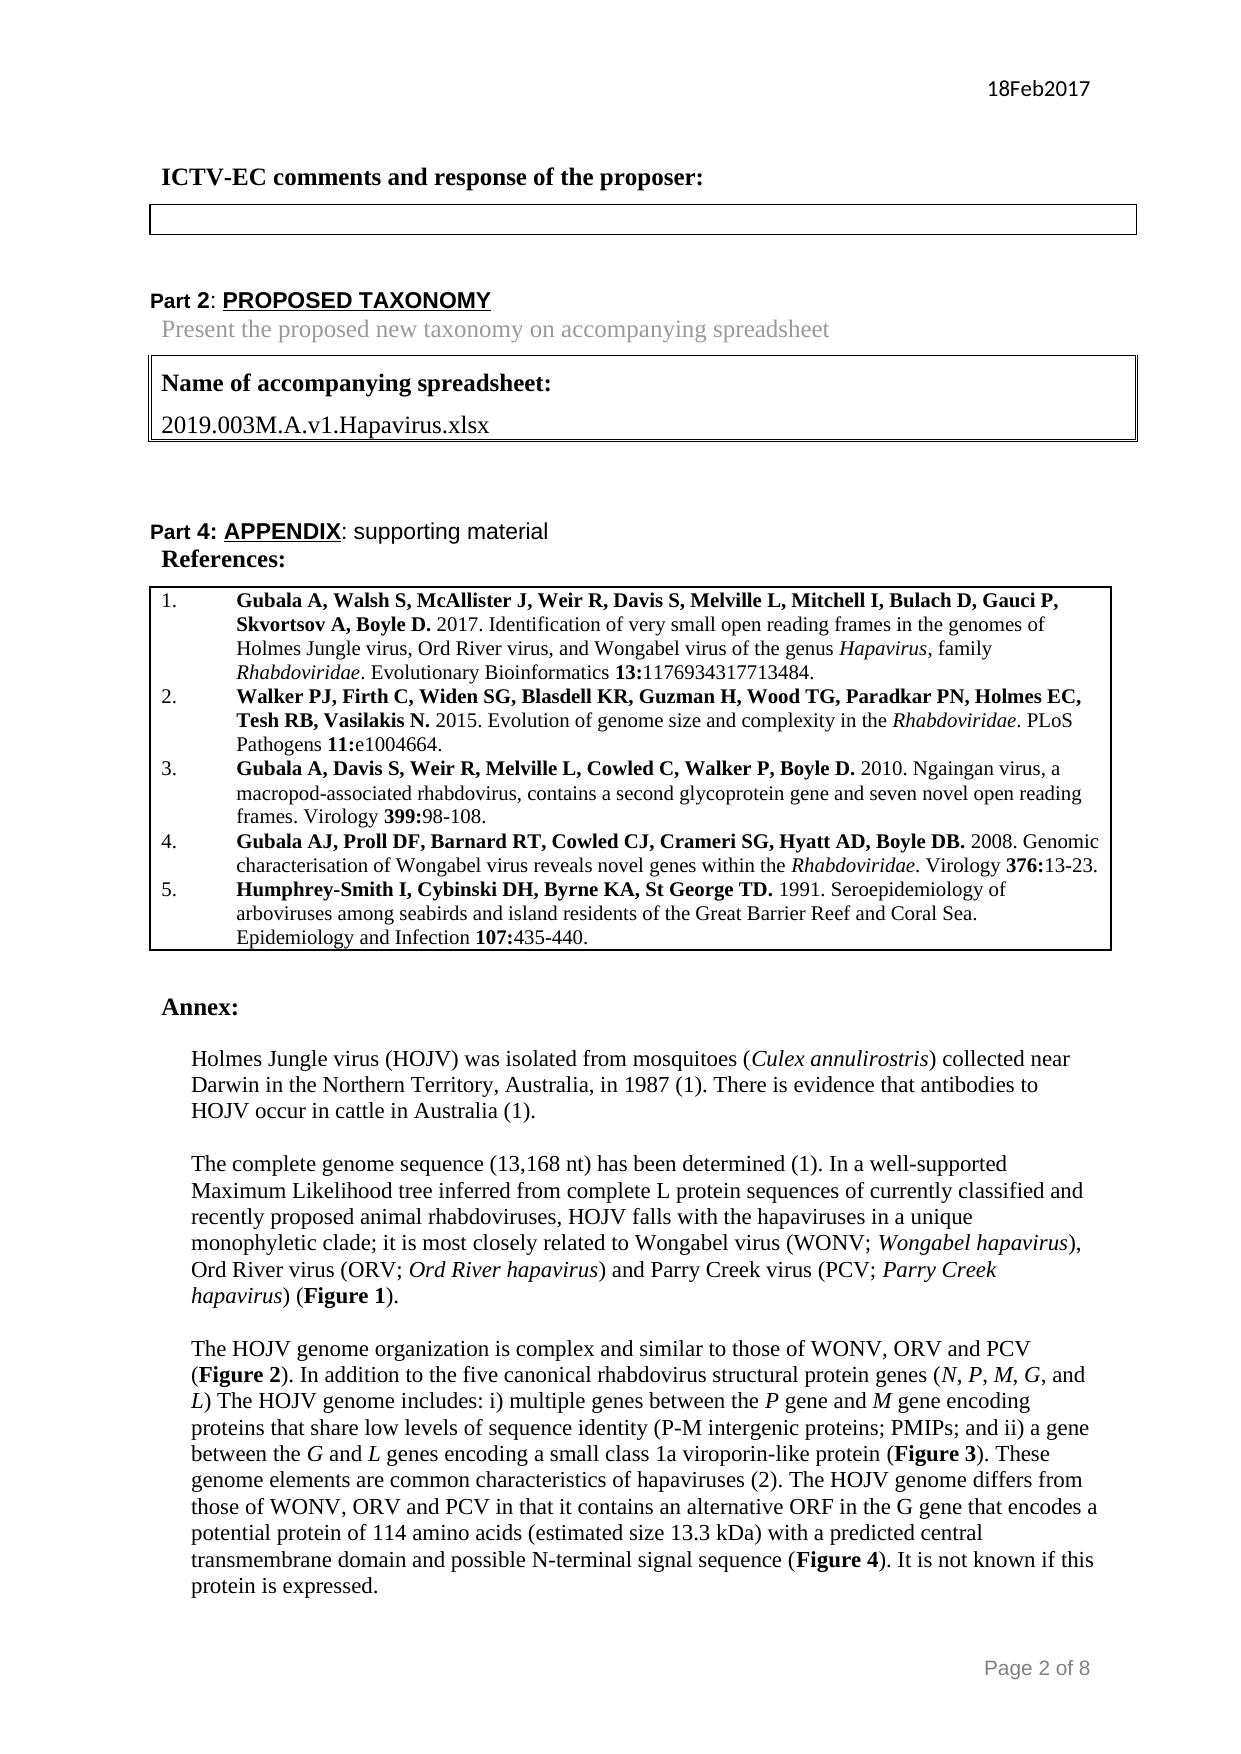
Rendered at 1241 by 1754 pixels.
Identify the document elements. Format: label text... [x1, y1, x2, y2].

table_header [150, 980, 1111, 1598]
table_cell Name of accompanying spreadsheet: 2019.003M.A.v1.Hapavirus.xlsx [152, 356, 1135, 438]
table_header ICTV-EC comments and response of the proposer: [150, 150, 1136, 204]
text Part 2: PROPOSED TAXONOMY [150, 287, 1090, 314]
table_cell 1. Gubala A, Walsh S, McAllister J, Weir R, Davis S, Melville L, Mitchell I, Bulach D, Gauci P, Skvortsov A, Boyle D. 2017. Identification of very small open reading frames in the genomes of Holmes Jungle virus, Ord River virus, and Wongabel virus of the genus Hapavirus, family Rhabdoviridae. Evolutionary Bioinformatics 13:1176934317713484. 2. Walker PJ, Firth C, Widen SG, Blasdell KR, Guzman H, Wood TG, Paradkar PN, Holmes EC, Tesh RB, Vasilakis N. 2015. Evolution of genome size and complexity in the Rhabdoviridae. PLoS Pathogens 11:e1004664. 3. Gubala A, Davis S, Weir R, Melville L, Cowled C, Walker P, Boyle D. 2010. Ngaingan virus, a macropod-associated rhabdovirus, contains a second glycoprotein gene and seven novel open reading frames. Virology 399:98-108. 4. Gubala AJ, Proll DF, Barnard RT, Cowled CJ, Crameri SG, Hyatt AD, Boyle DB. 2008. Genomic characterisation of Wongabel virus reveals novel genes within the Rhabdoviridae. Virology 376:13-23. 5. Humphrey-Smith I, Cybinski DH, Byrne KA, St George TD. 1991. Seroepidemiology of arboviruses among seabirds and island residents of the Great Barrier Reef and Coral Sea. Epidemiology and Infection 107:435-440. [151, 588, 1110, 949]
table_cell [151, 205, 1136, 233]
table_header Present the proposed new taxonomy on accompanying spreadsheet [150, 314, 1136, 355]
table_header References: [150, 545, 1111, 586]
text Part 4: APPENDIX: supporting material [150, 518, 1090, 544]
